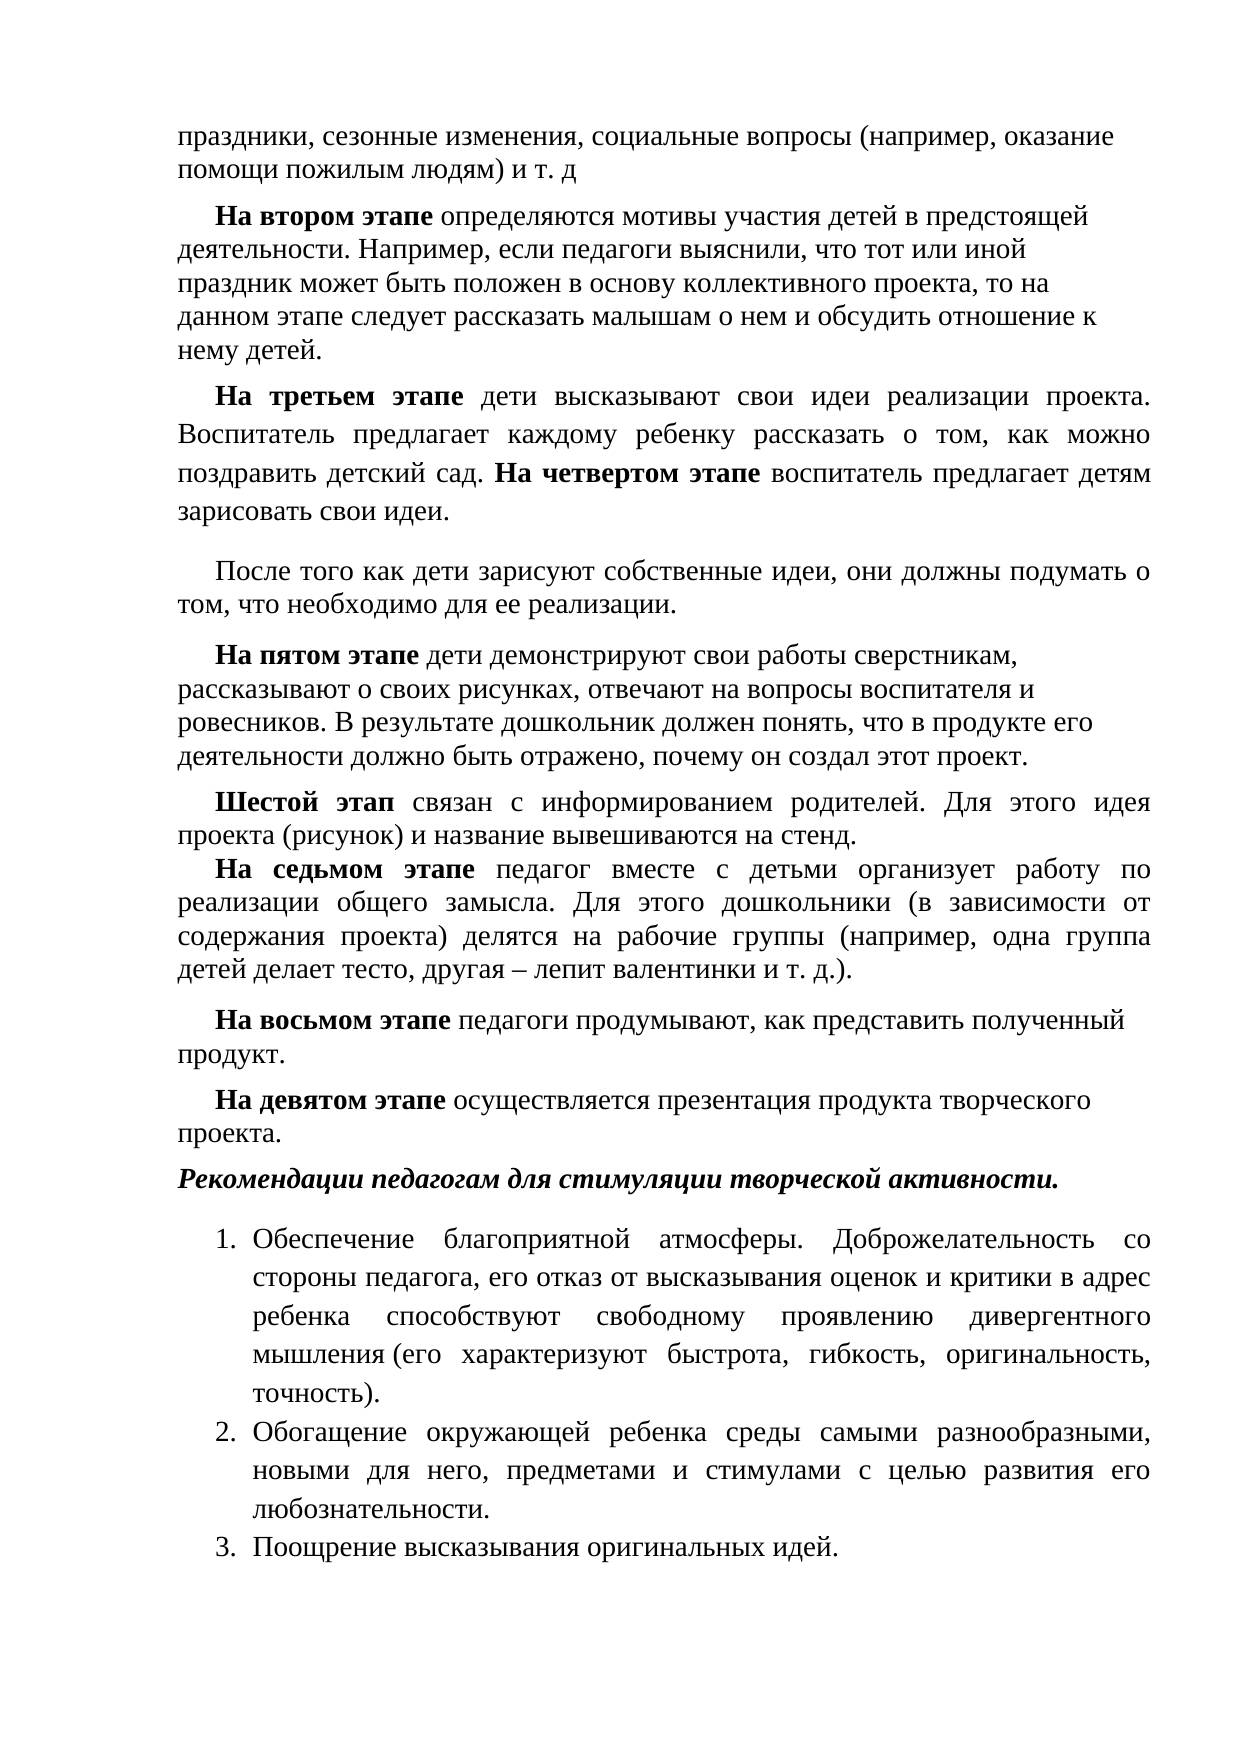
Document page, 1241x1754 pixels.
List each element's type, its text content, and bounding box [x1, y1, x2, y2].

text На втором этапе определяются мотивы участия детей в предстоящей деятельности. Например, если педагоги выяснили, что тот или иной праздник может быть положен в основу коллективного проекта, то на данном этапе следует рассказать малышам о нем и обсудить отношение к нему детей. [177, 198, 1139, 365]
text Шестой этап связан с информированием родителей. Для этого идея проекта (рисунок) и название вывешиваются на стенд. [177, 784, 1152, 851]
list Поощрение высказывания оригинальных идей. [215, 1529, 1152, 1563]
list Обогащение окружающей ребенка среды самыми разнообразными, новыми для него, предметами и стимулами с целью развития его любознательности. [215, 1414, 1152, 1524]
text На пятом этапе дети демонстрируют свои работы сверстникам, рассказывают о своих рисунках, отвечают на вопросы воспитателя и ровесников. В результате дошкольник должен понять, что в продукте его деятельности должно быть отражено, почему он создал этот проект. [177, 637, 1139, 771]
text На девятом этапе осуществляется презентация продукта творческого проекта. [177, 1082, 1139, 1149]
text Рекомендации педагогам для стимуляции творческой активности. [177, 1162, 1152, 1195]
text На восьмом этапе педагоги продумывают, как представить полученный продукт. [177, 1002, 1139, 1069]
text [177, 118, 1139, 185]
text На седьмом этапе педагог вместе с детьми организует работу по реализации общего замысла. Для этого дошкольники (в зависимости от содержания проекта) делятся на рабочие группы (например, одна группа детей делает тесто, другая – лепит валентинки и т. д.). [177, 851, 1152, 985]
text После того как дети зарисуют собственные идеи, они должны подумать о том, что необходимо для ее реализации. [177, 553, 1152, 620]
list Обеспечение благоприятной атмосферы. Доброжелательность со стороны педагога, его отказ от высказывания оценок и критики в адрес ребенка способствуют свободному проявлению дивергентного мышления (его характеризуют быстрота, гибкость, оригинальность, точность). [215, 1221, 1152, 1409]
text На третьем этапе дети высказывают свои идеи реализации проекта. Воспитатель предлагает каждому ребенку рассказать о том, как можно поздравить детский сад. На четвертом этапе воспитатель предлагает детям зарисовать свои идеи. [177, 378, 1152, 527]
